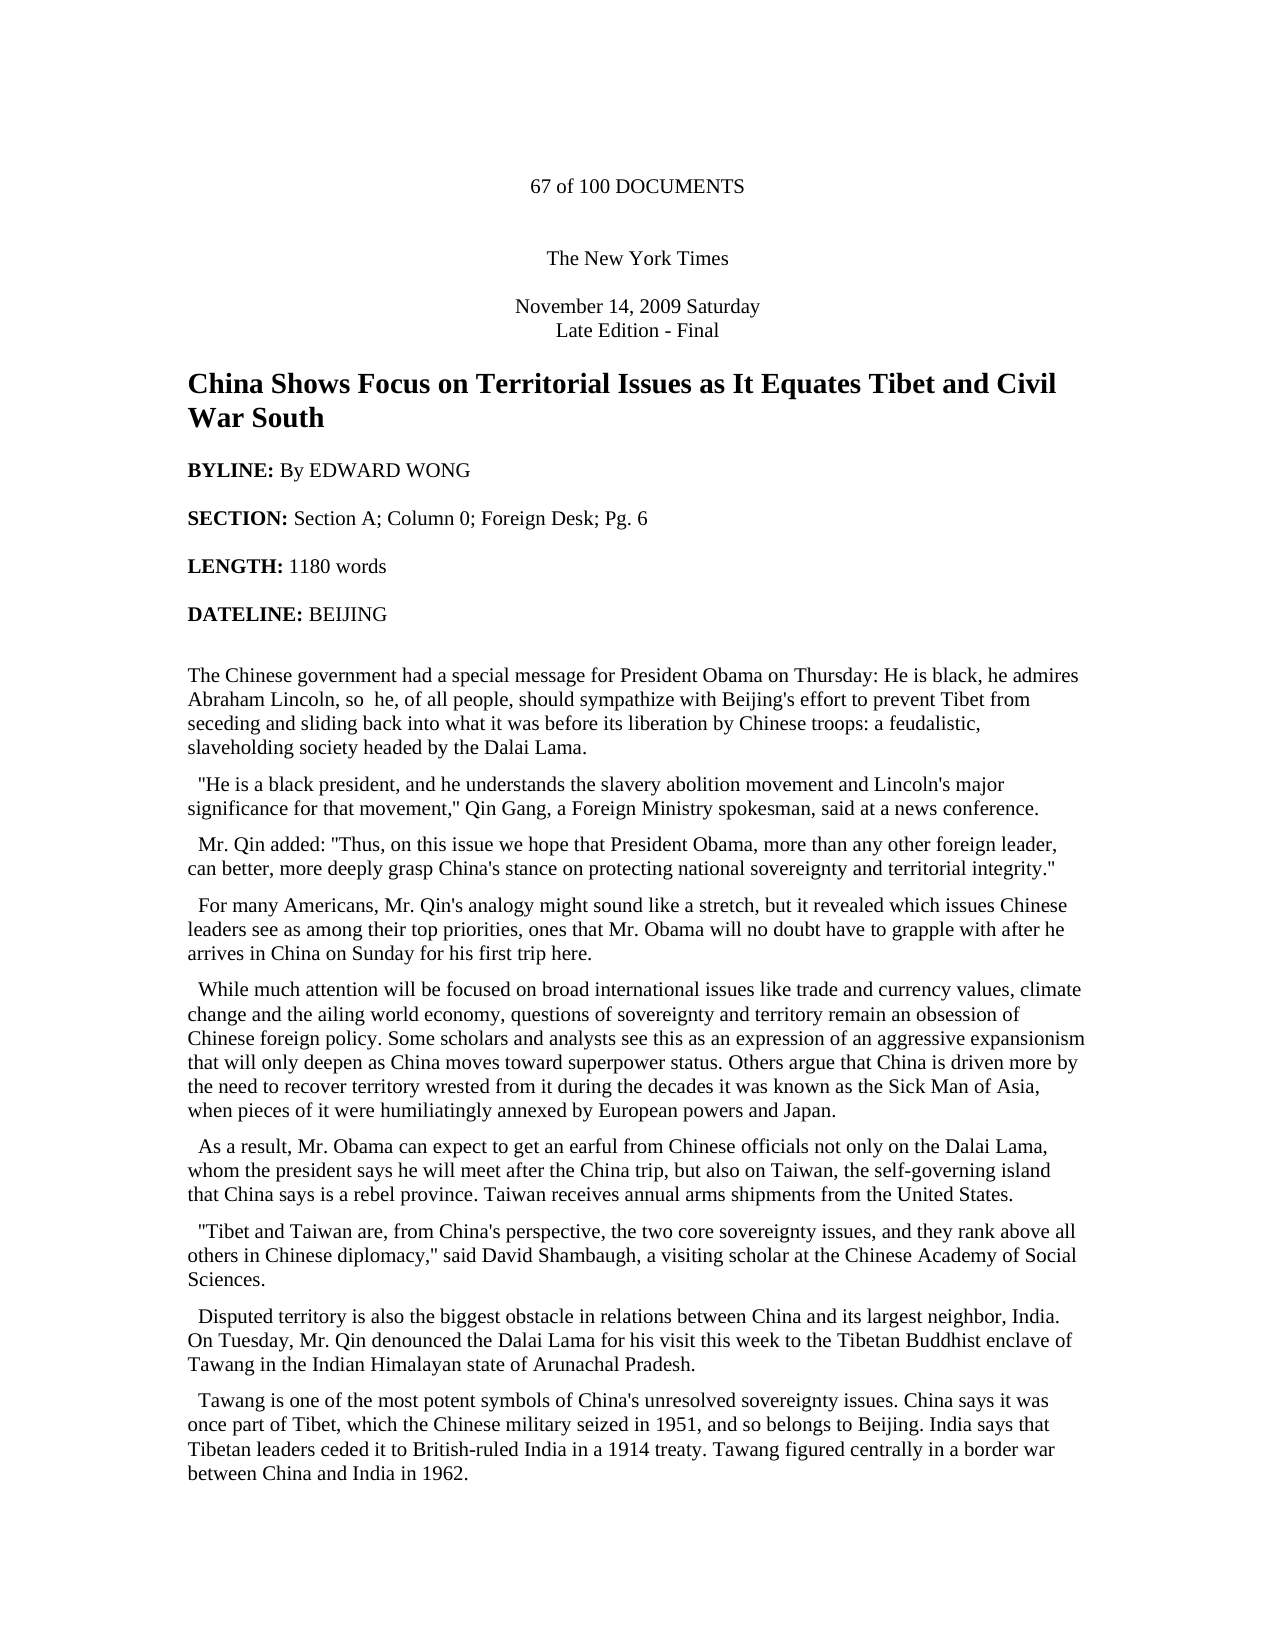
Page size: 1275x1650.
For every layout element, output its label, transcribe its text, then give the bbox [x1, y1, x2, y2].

text Tawang is one of the most potent symbols of China's unresolved sovereignty issues. China says it was once part of Tibet, which the Chinese military seized in 1951, and so belongs to Beijing. India says that Tibetan leaders ceded it to British-ruled India in a 1914 treaty. Tawang figured centrally in a border war between China and India in 1962. [187, 1388, 1087, 1484]
text SECTION: Section A; Column 0; Foreign Desk; Pg. 6 [187, 506, 1087, 530]
text Mr. Qin added: ''Thus, on this issue we hope that President Obama, more than any other foreign leader, can better, more deeply grasp China's stance on protecting national sovereignty and territorial integrity.'' [187, 832, 1087, 880]
text For many Americans, Mr. Qin's analogy might sound like a stretch, but it revealed which issues Chinese leaders see as among their top priorities, ones that Mr. Obama will no doubt have to grapple with after he arrives in China on Sunday for his first trip here. [187, 893, 1087, 965]
text Late Edition - Final [312, 318, 962, 342]
text As a result, Mr. Obama can expect to get an earful from Chinese officials not only on the Dalai Lama, whom the president says he will meet after the China trip, but also on Taiwan, the self-governing island that China says is a rebel province. Taiwan receives annual arms shipments from the United States. [187, 1134, 1087, 1206]
text The Chinese government had a special message for President Obama on Thursday: He is black, he admires Abraham Lincoln, so he, of all people, should sympathize with Beijing's effort to prevent Tibet from seceding and sliding back into what it was before its liberation by Chinese troops: a feudalistic, slaveholding society headed by the Dalai Lama. [187, 663, 1087, 759]
text While much attention will be focused on broad international issues like trade and currency values, climate change and the ailing world economy, questions of sovereignty and territory remain an obsession of Chinese foreign policy. Some scholars and analysts see this as an expression of an aggressive expansionism that will only deepen as China moves toward superpower status. Others argue that China is driven more by the need to recover territory wrested from it during the decades it was known as the Sick Man of Asia, when pieces of it were humiliatingly annexed by European powers and Japan. [187, 977, 1087, 1122]
text BYLINE: By EDWARD WONG [187, 458, 1087, 482]
text Disputed territory is also the biggest obstacle in relations between China and its largest neighbor, India. On Tuesday, Mr. Qin denounced the Dalai Lama for his visit this week to the Tibetan Buddhist enclave of Tawang in the Indian Himalayan state of Arunachal Pradesh. [187, 1304, 1087, 1376]
text ''Tibet and Taiwan are, from China's perspective, the two core sovereignty issues, and they rank above all others in Chinese diplomacy,'' said David Shambaugh, a visiting scholar at the Chinese Academy of Social Sciences. [187, 1219, 1087, 1291]
text DATELINE: BEIJING [187, 602, 1087, 626]
text November 14, 2009 Saturday [312, 294, 962, 318]
text China Shows Focus on Territorial Issues as It Equates Tibet and Civil War South [187, 367, 1087, 434]
text 67 of 100 DOCUMENTS [187, 174, 1087, 198]
text ''He is a black president, and he understands the slavery abolition movement and Lincoln's major significance for that movement,'' Qin Gang, a Foreign Ministry spokesman, said at a news conference. [187, 771, 1087, 819]
text The New York Times [187, 246, 1087, 270]
text LENGTH: 1180 words [187, 554, 1087, 578]
